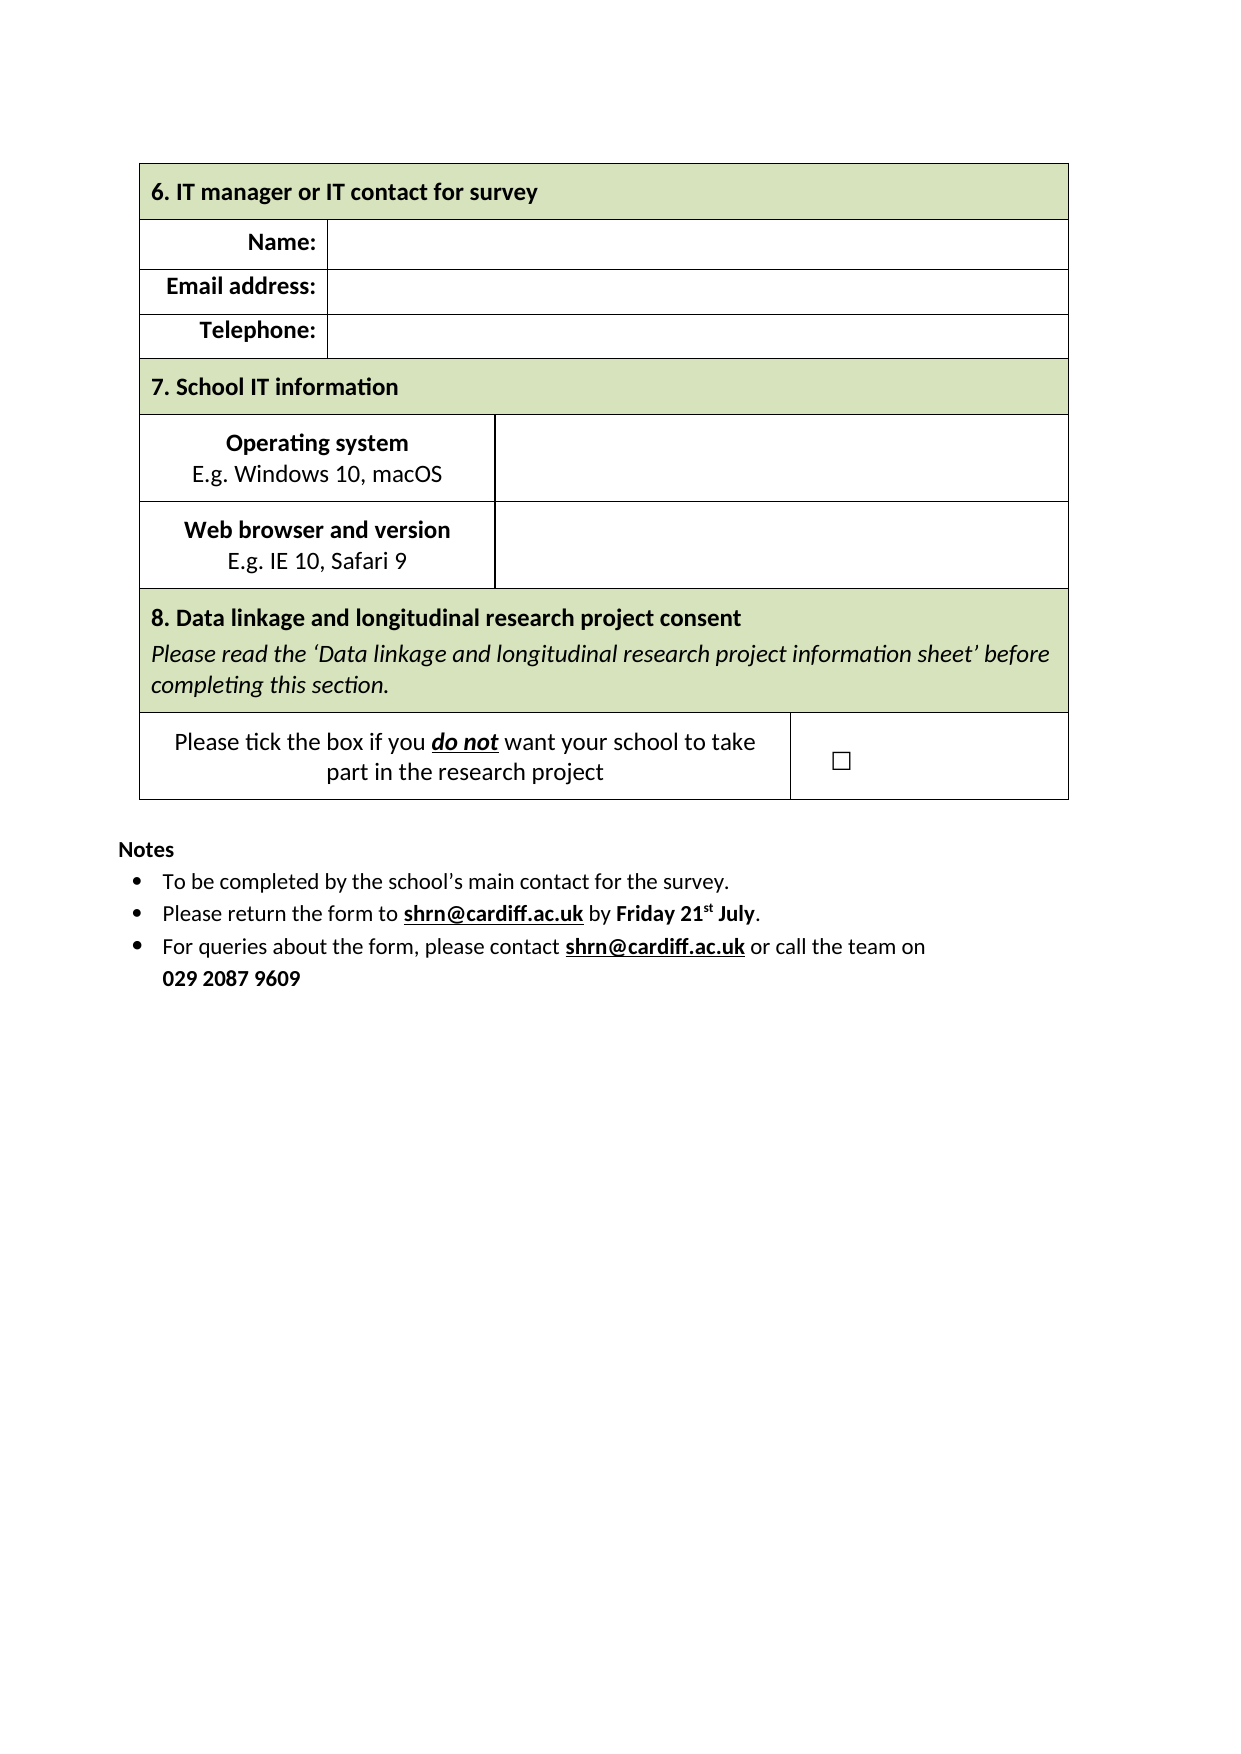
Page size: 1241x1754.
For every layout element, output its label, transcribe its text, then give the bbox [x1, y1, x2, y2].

table_cell Web browser and version E.g. IE 10, Safari 9 [140, 502, 494, 588]
table_cell [328, 270, 1068, 313]
table_cell 7. School IT information [140, 359, 1068, 414]
list Please return the form to shrn@cardiff.ac.uk by Friday 21st July. [133, 899, 1090, 928]
table_cell [328, 315, 1068, 357]
list To be completed by the school’s main contact for the survey. [133, 867, 1090, 895]
table_cell Operating system E.g. Windows 10, macOS [140, 415, 494, 501]
table_cell [496, 415, 1068, 501]
table_header 6. IT manager or IT contact for survey [140, 164, 1068, 219]
table_cell [496, 502, 1068, 588]
table_cell [791, 713, 1068, 799]
list For queries about the form, please contact shrn@cardiff.ac.uk or call the team on 029 2087 9609 [133, 932, 1090, 992]
table_cell 8. Data linkage and longitudinal research project consent Please read the ‘Data linkage and longitudinal research project information sheet’ before completing this section. [140, 589, 1068, 712]
table_cell Name: [140, 220, 327, 269]
table_cell Email address: [140, 270, 327, 313]
table_cell [328, 220, 1068, 269]
text Notes [118, 835, 1090, 863]
table_cell Telephone: [140, 315, 327, 357]
table_cell Please tick the box if you do not want your school to take part in the research project [140, 713, 790, 799]
